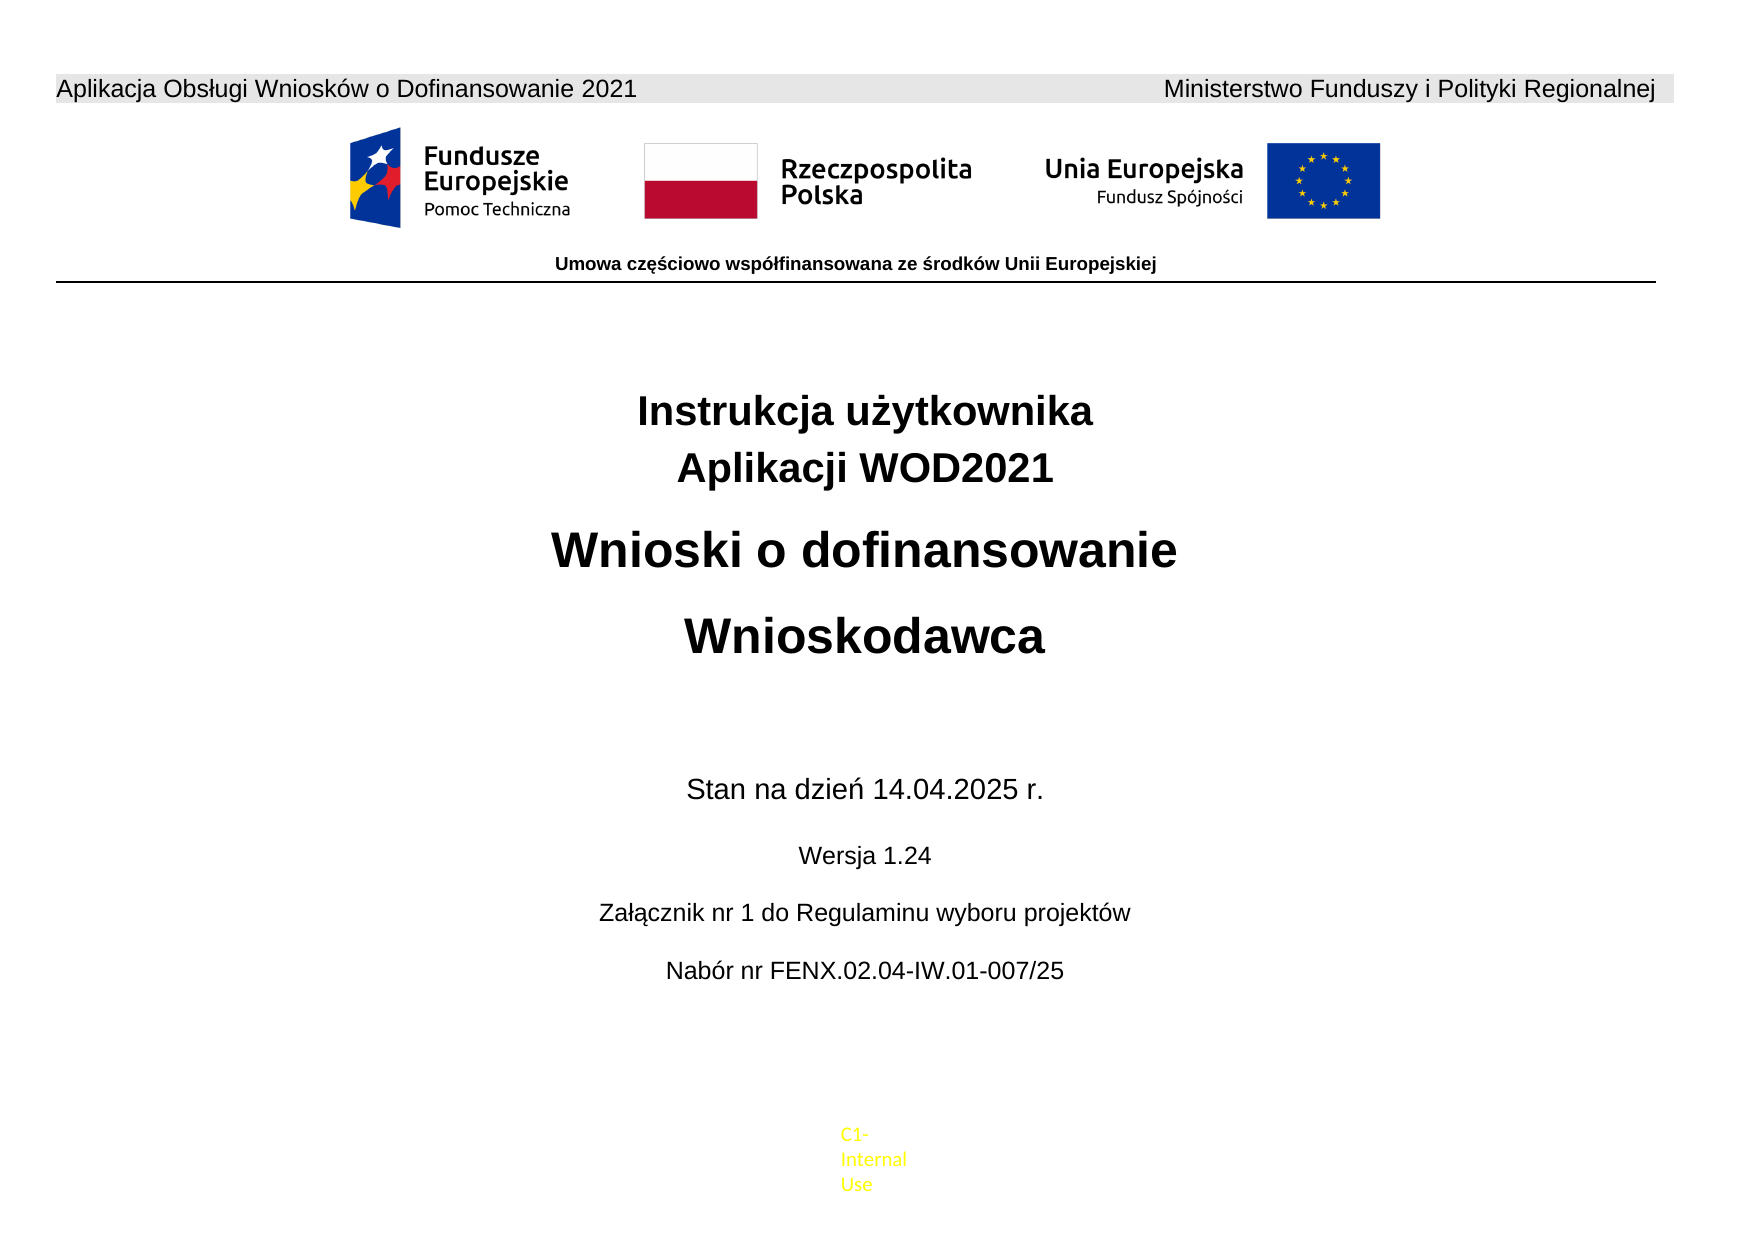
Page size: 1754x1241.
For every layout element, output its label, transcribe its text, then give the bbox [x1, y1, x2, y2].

text Wnioskodawca [56, 606, 1674, 664]
title Wnioski o dofinansowanie [56, 520, 1674, 577]
text Załącznik nr 1 do Regulaminu wyboru projektów [56, 898, 1674, 927]
text Aplikacji WOD2021 [56, 443, 1674, 491]
text Nabór nr FENX.02.04-IW.01-007/25 [56, 956, 1674, 984]
picture [325, 102, 1405, 253]
text Wersja 1.24 [56, 841, 1674, 869]
subtitle Instrukcja użytkownika [56, 386, 1674, 434]
subtitle Stan na dzień 14.04.2025 r. [56, 772, 1674, 806]
